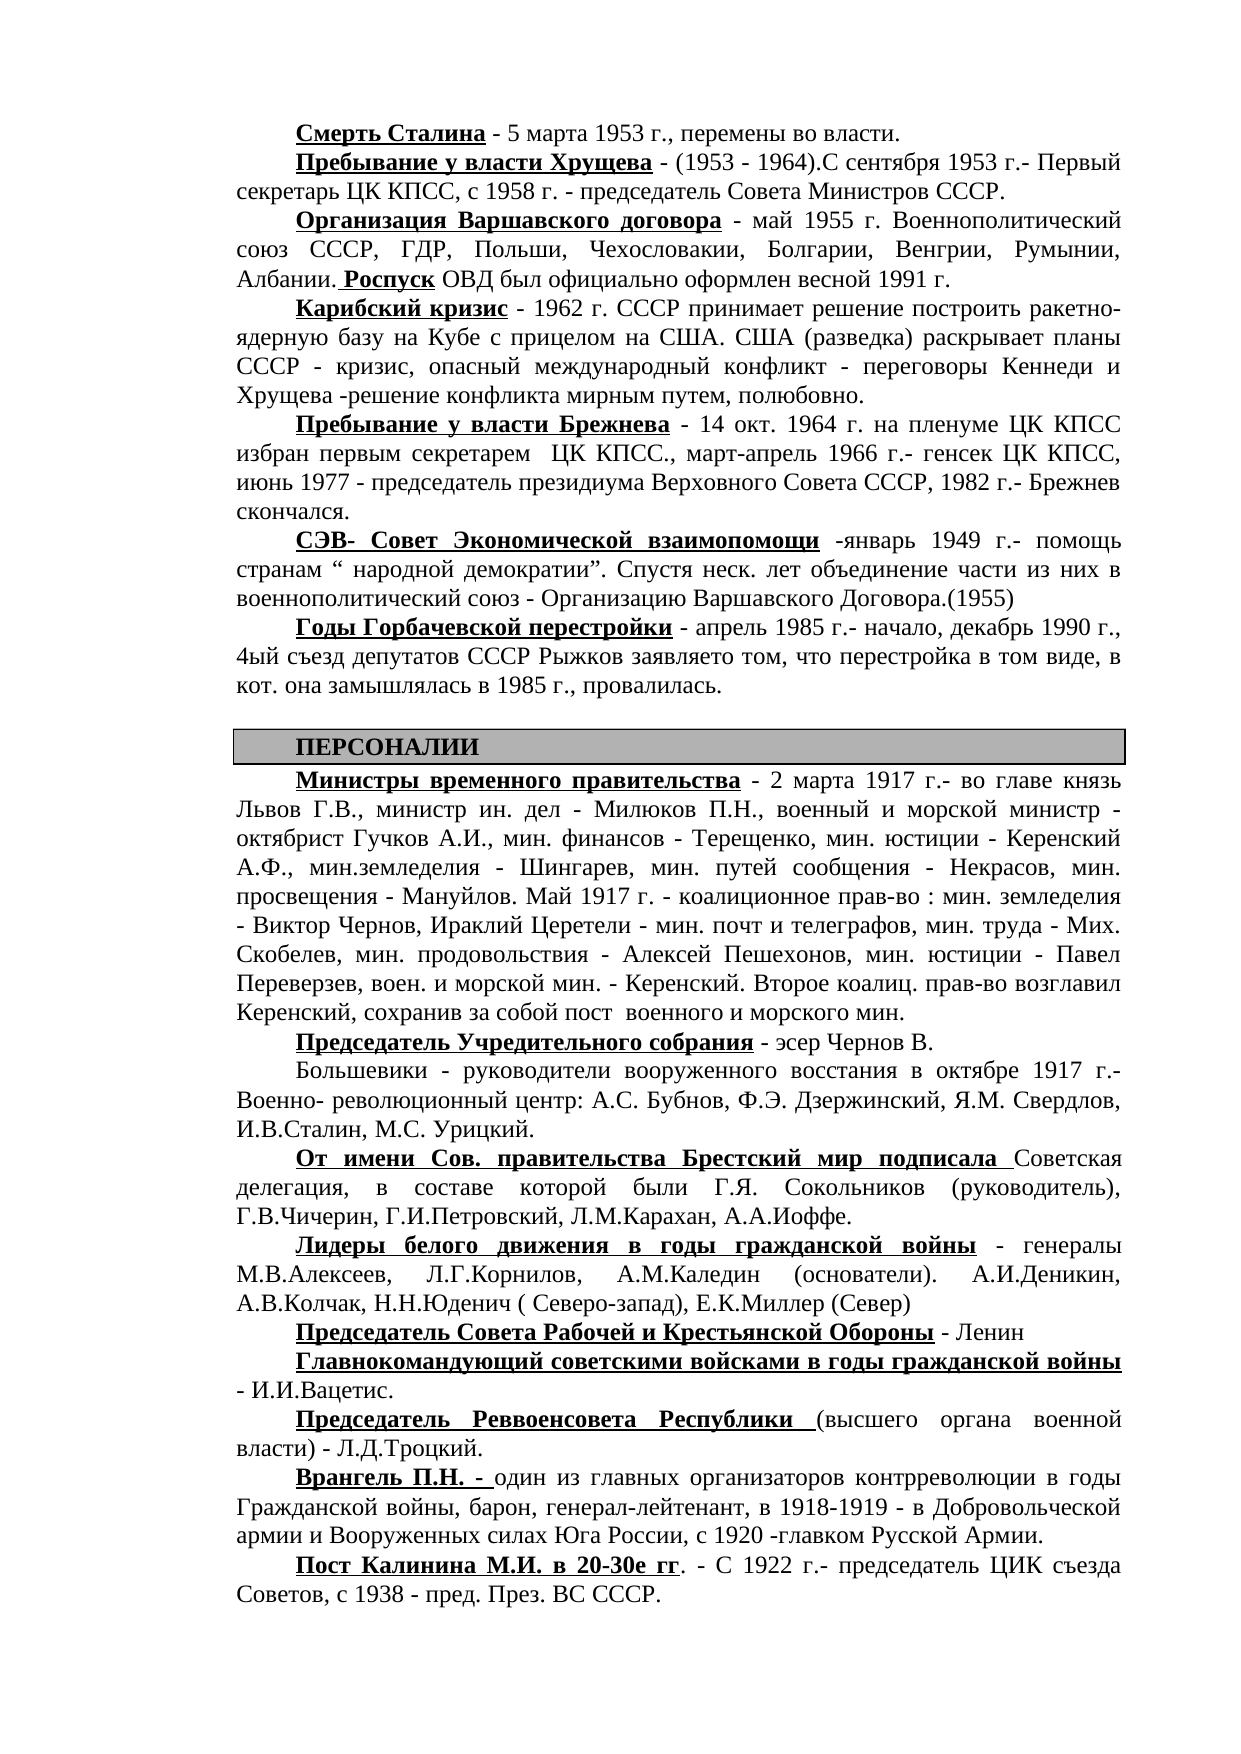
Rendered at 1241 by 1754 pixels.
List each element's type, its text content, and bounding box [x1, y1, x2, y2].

text ПЕРСОНАЛИИ [234, 730, 1124, 763]
text СЭВ- Совет Экономической взаимопомощи -январь 1949 г.- помощь странам “ народной демократии”. Спустя неск. лет объединение части из них в военнополитический союз - Организацию Варшавского Договора.(1955) [236, 525, 1122, 612]
text Карибский кризис - 1962 г. СССР принимает решение построить ракетно-ядерную базу на Кубе с прицелом на США. США (разведка) раскрывает планы СССР - кризис, опасный международный конфликт - переговоры Кеннеди и Хрущева -решение конфликта мирным путем, полюбовно. [236, 292, 1122, 409]
text Министры временного правительства - 2 марта 1917 г.- во главе князь Львов Г.В., министр ин. дел - Милюков П.Н., военный и морской министр - октябрист Гучков А.И., мин. финансов - Терещенко, мин. юстиции - Керенский А.Ф., мин.земледелия - Шингарев, мин. путей сообщения - Некрасов, мин. просвещения - Мануйлов. Май 1917 г. - коалиционное прав-во : мин. земледелия - Виктор Чернов, Ираклий Церетели - мин. почт и телеграфов, мин. труда - Мих. Скобелев, мин. продовольствия - Алексей Пешехонов, мин. юстиции - Павел Переверзев, воен. и морской мин. - Керенский. Второе коалиц. прав-во возглавил Керенский, сохранив за собой пост военного и морского мин. [236, 765, 1122, 1026]
text Организация Варшавского договора - май 1955 г. Военнополитический союз СССР, ГДР, Польши, Чехословакии, Болгарии, Венгрии, Румынии, Албании. Роспуск ОВД был официально оформлен весной 1991 г. [236, 205, 1122, 292]
text Главнокомандующий советскими войсками в годы гражданской войны - И.И.Вацетис. [236, 1346, 1122, 1404]
text Председатель Совета Рабочей и Крестьянской Обороны - Ленин [236, 1317, 1122, 1346]
text Большевики - руководители вооруженного восстания в октябре 1917 г.- Военно- революционный центр: А.С. Бубнов, Ф.Э. Дзержинский, Я.М. Свердлов, И.В.Сталин, М.С. Урицкий. [236, 1055, 1122, 1143]
text Годы Горбачевской перестройки - апрель 1985 г.- начало, декабрь 1990 г., 4ый съезд депутатов СССР Рыжков заявляето том, что перестройка в том виде, в кот. она замышлялась в 1985 г., провалилась. [236, 612, 1122, 699]
text Пребывание у власти Хрущева - (1953 - 1964).С сентября 1953 г.- Первый секретарь ЦК КПСС, с 1958 г. - председатель Совета Министров СССР. [236, 147, 1122, 205]
text Врангель П.Н. - один из главных организаторов контрреволюции в годы Гражданской войны, барон, генерал-лейтенант, в 1918-1919 - в Добровольческой армии и Вооруженных силах Юга России, с 1920 -главком Русской Армии. [236, 1462, 1122, 1549]
text Лидеры белого движения в годы гражданской войны - генералы М.В.Алексеев, Л.Г.Корнилов, А.М.Каледин (основатели). А.И.Деникин, А.В.Колчак, Н.Н.Юденич ( Северо-запад), Е.К.Миллер (Север) [236, 1230, 1122, 1317]
text Смерть Сталина - 5 марта 1953 г., перемены во власти. [236, 118, 1122, 147]
text Пребывание у власти Брежнева - 14 окт. 1964 г. на пленуме ЦК КПСС избран первым секретарем ЦК КПСС., март-апрель 1966 г.- генсек ЦК КПСС, июнь 1977 - председатель президиума Верховного Совета СССР, 1982 г.- Брежнев скончался. [236, 409, 1122, 525]
text Председатель Учредительного собрания - эсер Чернов В. [236, 1026, 1122, 1055]
text Пост Калинина М.И. в 20-30е гг. - С 1922 г.- председатель ЦИК съезда Советов, с 1938 - пред. През. ВС СССР. [236, 1549, 1122, 1608]
text От имени Сов. правительства Брестский мир подписала Советская делегация, в составе которой были Г.Я. Сокольников (руководитель), Г.В.Чичерин, Г.И.Петровский, Л.М.Карахан, А.А.Иоффе. [236, 1143, 1122, 1230]
text Председатель Реввоенсовета Республики (высшего органа военной власти) - Л.Д.Троцкий. [236, 1404, 1122, 1462]
